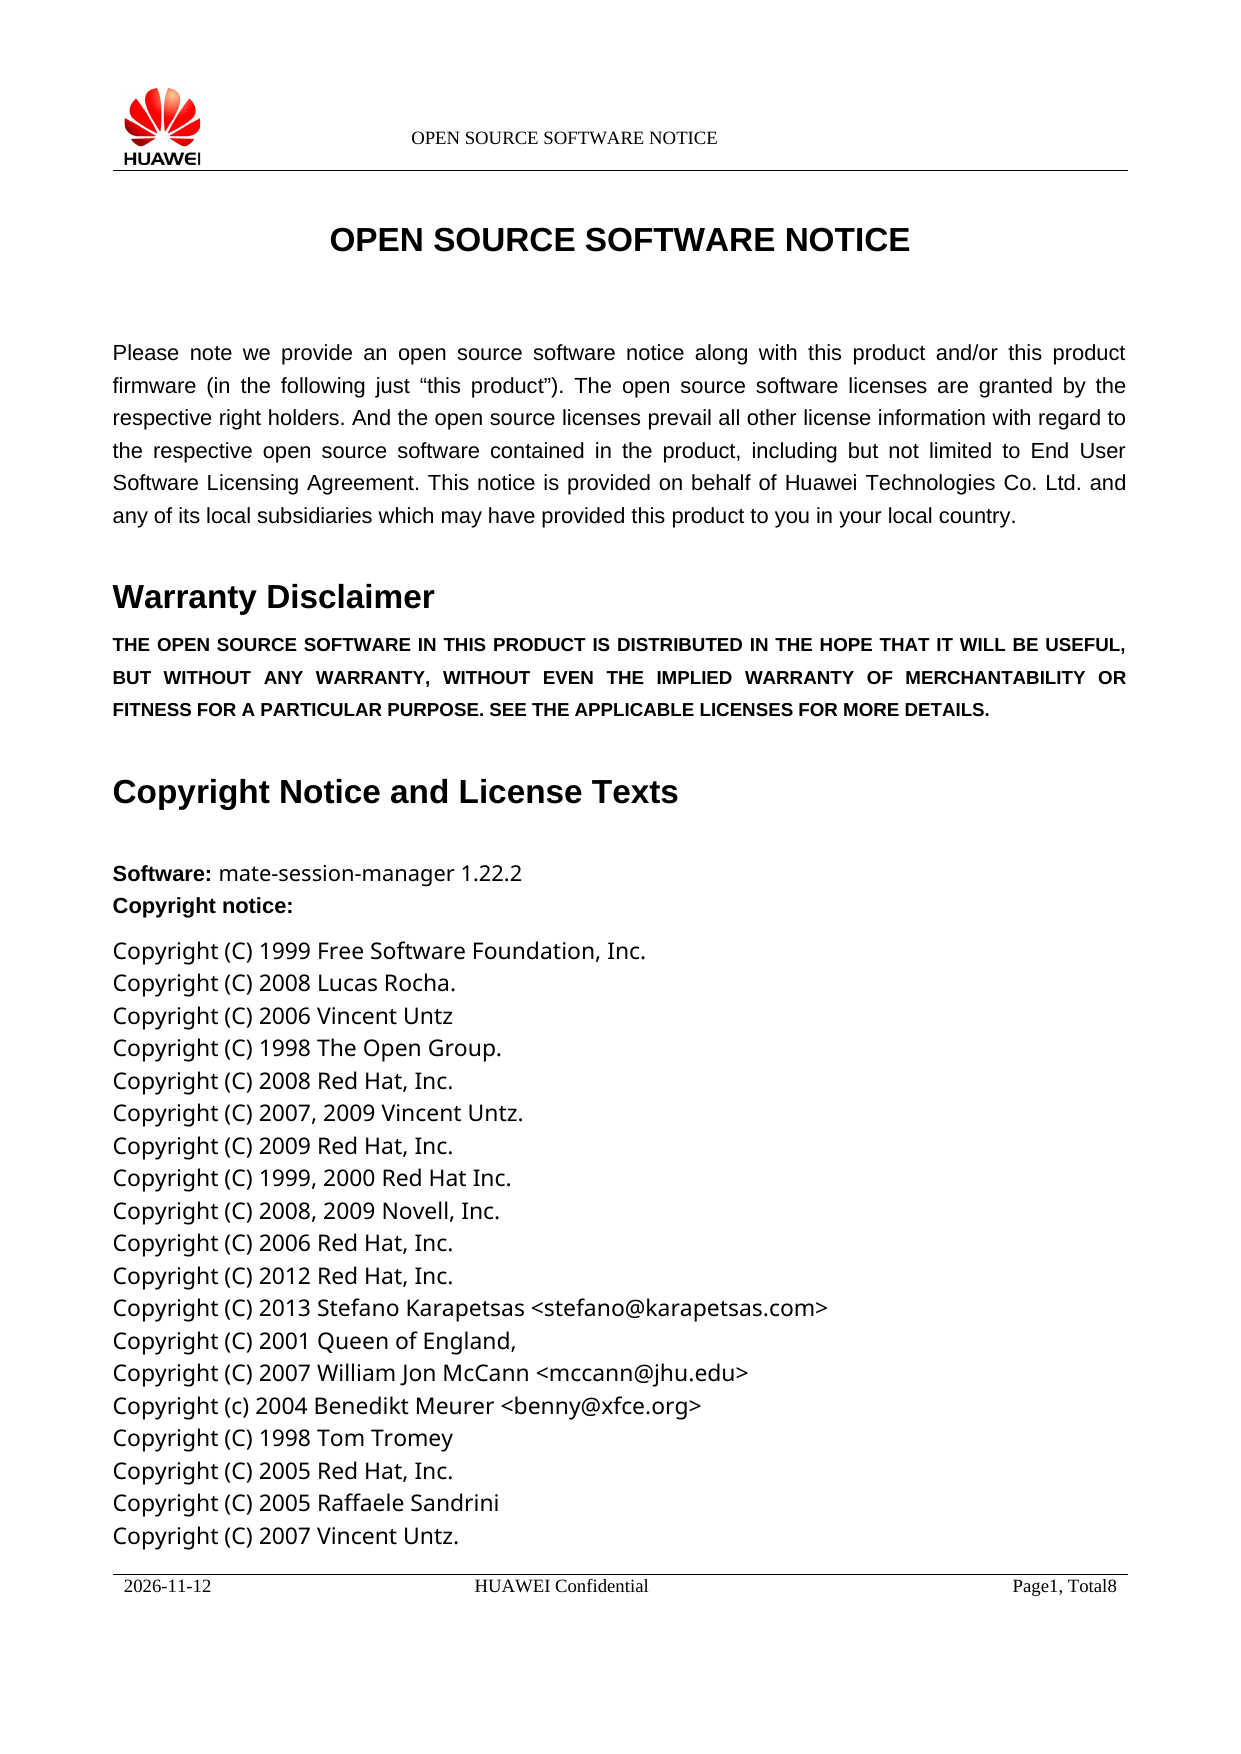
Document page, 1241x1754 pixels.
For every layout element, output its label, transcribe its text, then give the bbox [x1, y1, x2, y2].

text Copyright notice: [112, 889, 1128, 921]
text Copyright (C) 2008 Lucas Rocha. [112, 966, 1128, 999]
text Copyright (C) 1998 Tom Tromey [112, 1421, 1128, 1454]
text Warranty Disclaimer [112, 564, 1128, 629]
text Copyright (C) 2008 Red Hat, Inc. [112, 1064, 1128, 1096]
text Copyright Notice and License Texts [112, 759, 1128, 824]
text Copyright (C) 2006 Red Hat, Inc. [112, 1226, 1128, 1259]
text Copyright (C) 2007 William Jon McCann <mccann@jhu.edu> [112, 1356, 1128, 1389]
picture [124, 88, 201, 165]
text Copyright (C) 2008, 2009 Novell, Inc. [112, 1194, 1128, 1226]
text Copyright (C) 2007 Vincent Untz. [112, 1519, 1128, 1551]
text Copyright (C) 1998 The Open Group. [112, 1031, 1128, 1064]
text The open source software in this product is distributed in the hope that it will be useful, but WITHOUT ANY WARRANTY, without even the implied warranty of MERCHANTABILITY or FITNESS FOR A PARTICULAR PURPOSE. See the applicable licenses for more details. [112, 629, 1128, 726]
text Copyright (C) 2005 Red Hat, Inc. [112, 1454, 1128, 1486]
text Copyright (c) 2004 Benedikt Meurer <benny@xfce.org> [112, 1389, 1128, 1421]
text Copyright (C) 2005 Raffaele Sandrini [112, 1486, 1128, 1519]
text Copyright (C) 1999, 2000 Red Hat Inc. [112, 1161, 1128, 1194]
text Copyright (C) 1999 Free Software Foundation, Inc. [112, 934, 1128, 966]
text Copyright (C) 2007, 2009 Vincent Untz. [112, 1096, 1128, 1129]
text Copyright (C) 2009 Red Hat, Inc. [112, 1129, 1128, 1161]
text Copyright (C) 2006 Vincent Untz [112, 999, 1128, 1031]
text Copyright (C) 2013 Stefano Karapetsas <stefano@karapetsas.com> [112, 1291, 1128, 1324]
title Software: mate-session-manager 1.22.2 [112, 856, 1128, 889]
text OPEN SOURCE SOFTWARE NOTICE [112, 206, 1128, 271]
text Copyright (C) 2001 Queen of England, [112, 1324, 1128, 1356]
text Please note we provide an open source software notice along with this product and/or this product firmware (in the following just “this product”). The open source software licenses are granted by the respective right holders. And the open source licenses prevail all other license information with regard to the respective open source software contained in the product, including but not limited to End User Software Licensing Agreement. This notice is provided on behalf of Huawei Technologies Co. Ltd. and any of its local subsidiaries which may have provided this product to you in your local country. [112, 336, 1128, 531]
text Copyright (C) 2012 Red Hat, Inc. [112, 1259, 1128, 1291]
